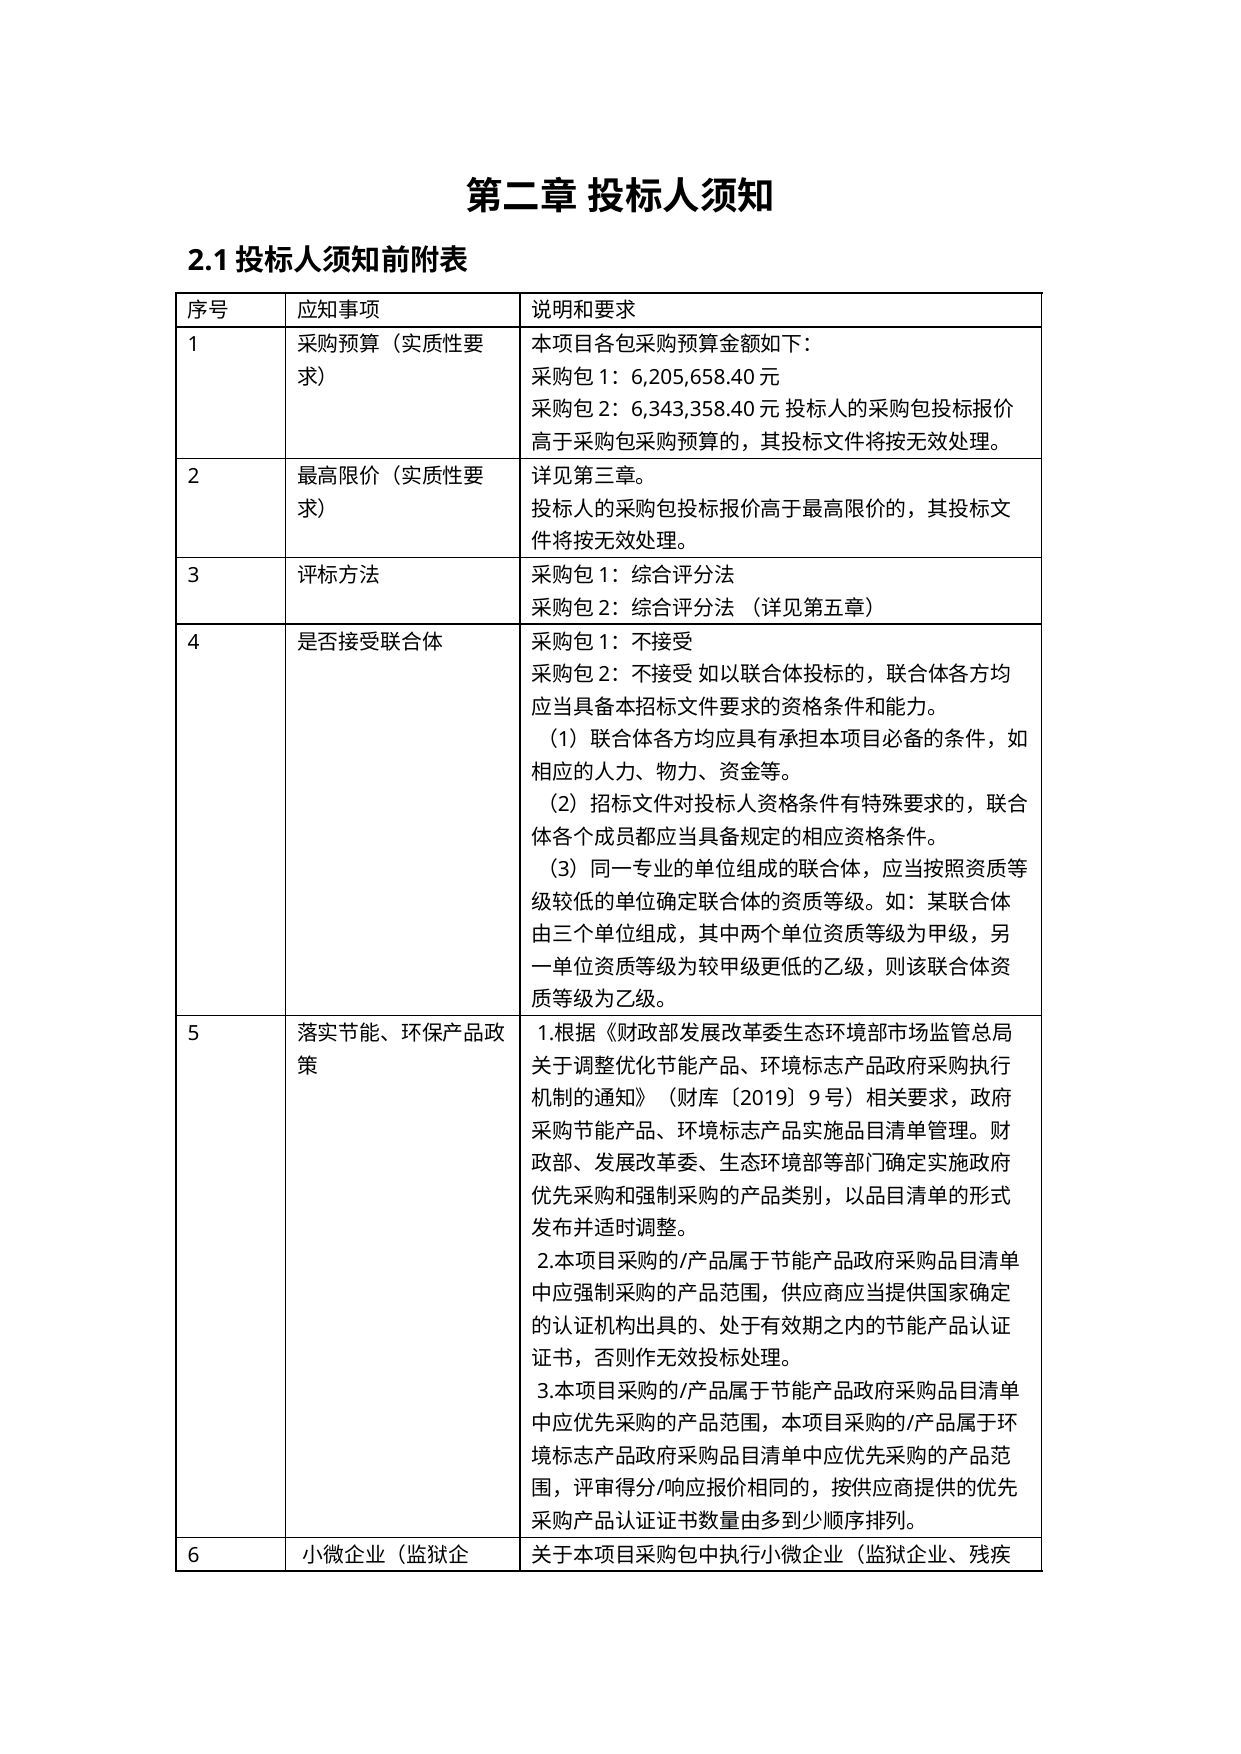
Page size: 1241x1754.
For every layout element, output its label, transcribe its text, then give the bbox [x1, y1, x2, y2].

table_cell 1.根据《财政部发展改革委生态环境部市场监管总局关于调整优化节能产品、环境标志产品政府采购执行机制的通知》（财库〔2019〕9号）相关要求，政府采购节能产品、环境标志产品实施品目清单管理。财政部、发展改革委、生态环境部等部门确定实施政府优先采购和强制采购的产品类别，以品目清单的形式发布并适时调整。 2.本项目采购的/产品属于节能产品政府采购品目清单中应强制采购的产品范围，供应商应当提供国家确定的认证机构出具的、处于有效期之内的节能产品认证证书，否则作无效投标处理。 3.本项目采购的/产品属于节能产品政府采购品目清单中应优先采购的产品范围，本项目采购的/产品属于环境标志产品政府采购品目清单中应优先采购的产品范围，评审得分/响应报价相同的，按供应商提供的优先采购产品认证证书数量由多到少顺序排列。 [521, 1016, 1041, 1536]
table_cell 采购预算（实质性要求） [286, 328, 519, 458]
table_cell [286, 1538, 519, 1570]
table_header 序号 [177, 294, 285, 326]
table_cell 评标方法 [286, 558, 519, 623]
table_cell 5 [177, 1016, 285, 1536]
table_header 应知事项 [286, 294, 519, 326]
table_cell 最高限价（实质性要求） [286, 459, 519, 557]
table_cell 2 [177, 459, 285, 557]
table_cell 1 [177, 328, 285, 458]
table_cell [521, 1538, 1041, 1570]
table_cell 本项目各包采购预算金额如下： 采购包1：6,205,658.40元 采购包2：6,343,358.40元 投标人的采购包投标报价高于采购包采购预算的，其投标文件将按无效处理。 [521, 328, 1041, 458]
table_cell 采购包1：不接受 采购包2：不接受 如以联合体投标的，联合体各方均应当具备本招标文件要求的资格条件和能力。 （1）联合体各方均应具有承担本项目必备的条件，如相应的人力、物力、资金等。 （2）招标文件对投标人资格条件有特殊要求的，联合体各个成员都应当具备规定的相应资格条件。 （3）同一专业的单位组成的联合体，应当按照资质等级较低的单位确定联合体的资质等级。如：某联合体由三个单位组成，其中两个单位资质等级为甲级，另一单位资质等级为较甲级更低的乙级，则该联合体资质等级为乙级。 [521, 625, 1041, 1015]
table_cell 6 [177, 1538, 285, 1570]
table_cell 详见第三章。 投标人的采购包投标报价高于最高限价的，其投标文件将按无效处理。 [521, 459, 1041, 557]
table_cell 4 [177, 625, 285, 1015]
table_header 说明和要求 [521, 294, 1041, 326]
text 第二章 投标人须知 [187, 162, 1053, 227]
table_cell 是否接受联合体 [286, 625, 519, 1015]
table_cell 落实节能、环保产品政策 [286, 1016, 519, 1536]
table_cell 3 [177, 558, 285, 623]
text 2.1投标人须知前附表 [187, 227, 1053, 292]
table_cell 采购包1：综合评分法 采购包2：综合评分法 （详见第五章） [521, 558, 1041, 623]
